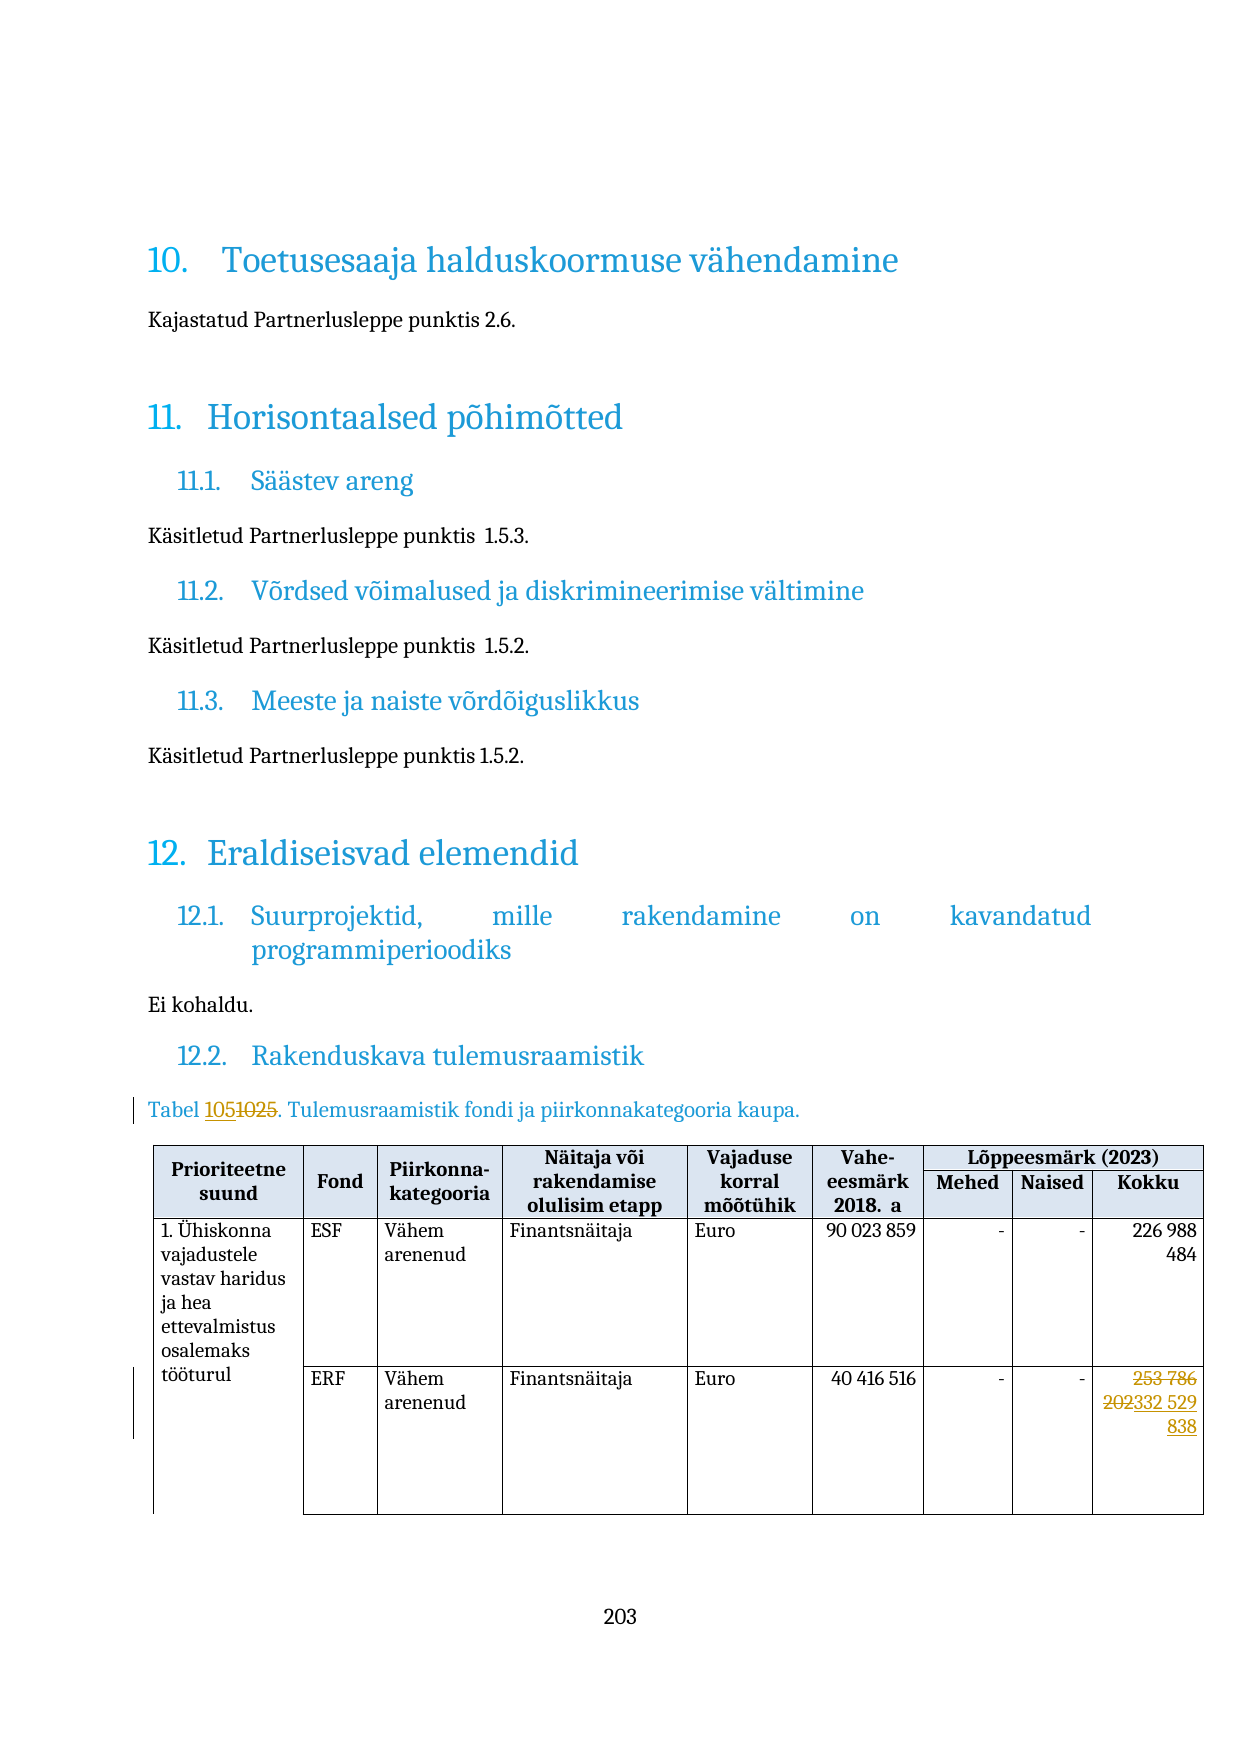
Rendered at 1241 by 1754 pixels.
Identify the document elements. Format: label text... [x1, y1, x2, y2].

list Suurprojektid, mille rakendamine on kavandatud programmiperioodiks [177, 899, 1092, 967]
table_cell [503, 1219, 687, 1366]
list Eraldiseisvad elemendid [148, 831, 1092, 874]
list Võrdsed võimalused ja diskrimineerimise vältimine [177, 574, 1092, 608]
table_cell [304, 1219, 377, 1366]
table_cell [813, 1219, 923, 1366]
text Kajastatud Partnerlusleppe punktis 2.6. [148, 307, 1092, 333]
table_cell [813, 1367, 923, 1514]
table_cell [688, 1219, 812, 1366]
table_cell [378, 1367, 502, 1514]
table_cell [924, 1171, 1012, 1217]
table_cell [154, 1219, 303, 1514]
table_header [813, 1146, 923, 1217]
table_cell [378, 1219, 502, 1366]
list Horisontaalsed põhimõtted [148, 396, 1092, 439]
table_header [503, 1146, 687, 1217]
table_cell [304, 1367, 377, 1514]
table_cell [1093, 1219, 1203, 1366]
list Meeste ja naiste võrdõiguslikkus [177, 684, 1092, 717]
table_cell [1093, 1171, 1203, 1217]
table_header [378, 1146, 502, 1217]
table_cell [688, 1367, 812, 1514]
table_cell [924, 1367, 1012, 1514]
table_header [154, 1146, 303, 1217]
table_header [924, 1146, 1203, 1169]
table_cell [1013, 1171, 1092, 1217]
text Tabel . Tulemusraamistik fondi ja piirkonnakategooria kaupa. [148, 1097, 1092, 1124]
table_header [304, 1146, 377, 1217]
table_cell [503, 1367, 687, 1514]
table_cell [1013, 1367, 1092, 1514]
text Ei kohaldu. [148, 992, 1092, 1018]
text Käsitletud Partnerlusleppe punktis 1.5.2. [148, 633, 1092, 659]
list Säästev areng [177, 464, 1092, 498]
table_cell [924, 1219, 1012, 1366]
list Rakenduskava tulemusraamistik [177, 1039, 1092, 1072]
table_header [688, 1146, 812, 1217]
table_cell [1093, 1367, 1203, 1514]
list Toetusesaaja halduskoormuse vähendamine [148, 239, 1092, 282]
text Käsitletud Partnerlusleppe punktis 1.5.3. [148, 523, 1092, 549]
text Käsitletud Partnerlusleppe punktis 1.5.2. [148, 742, 1092, 769]
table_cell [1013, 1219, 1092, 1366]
